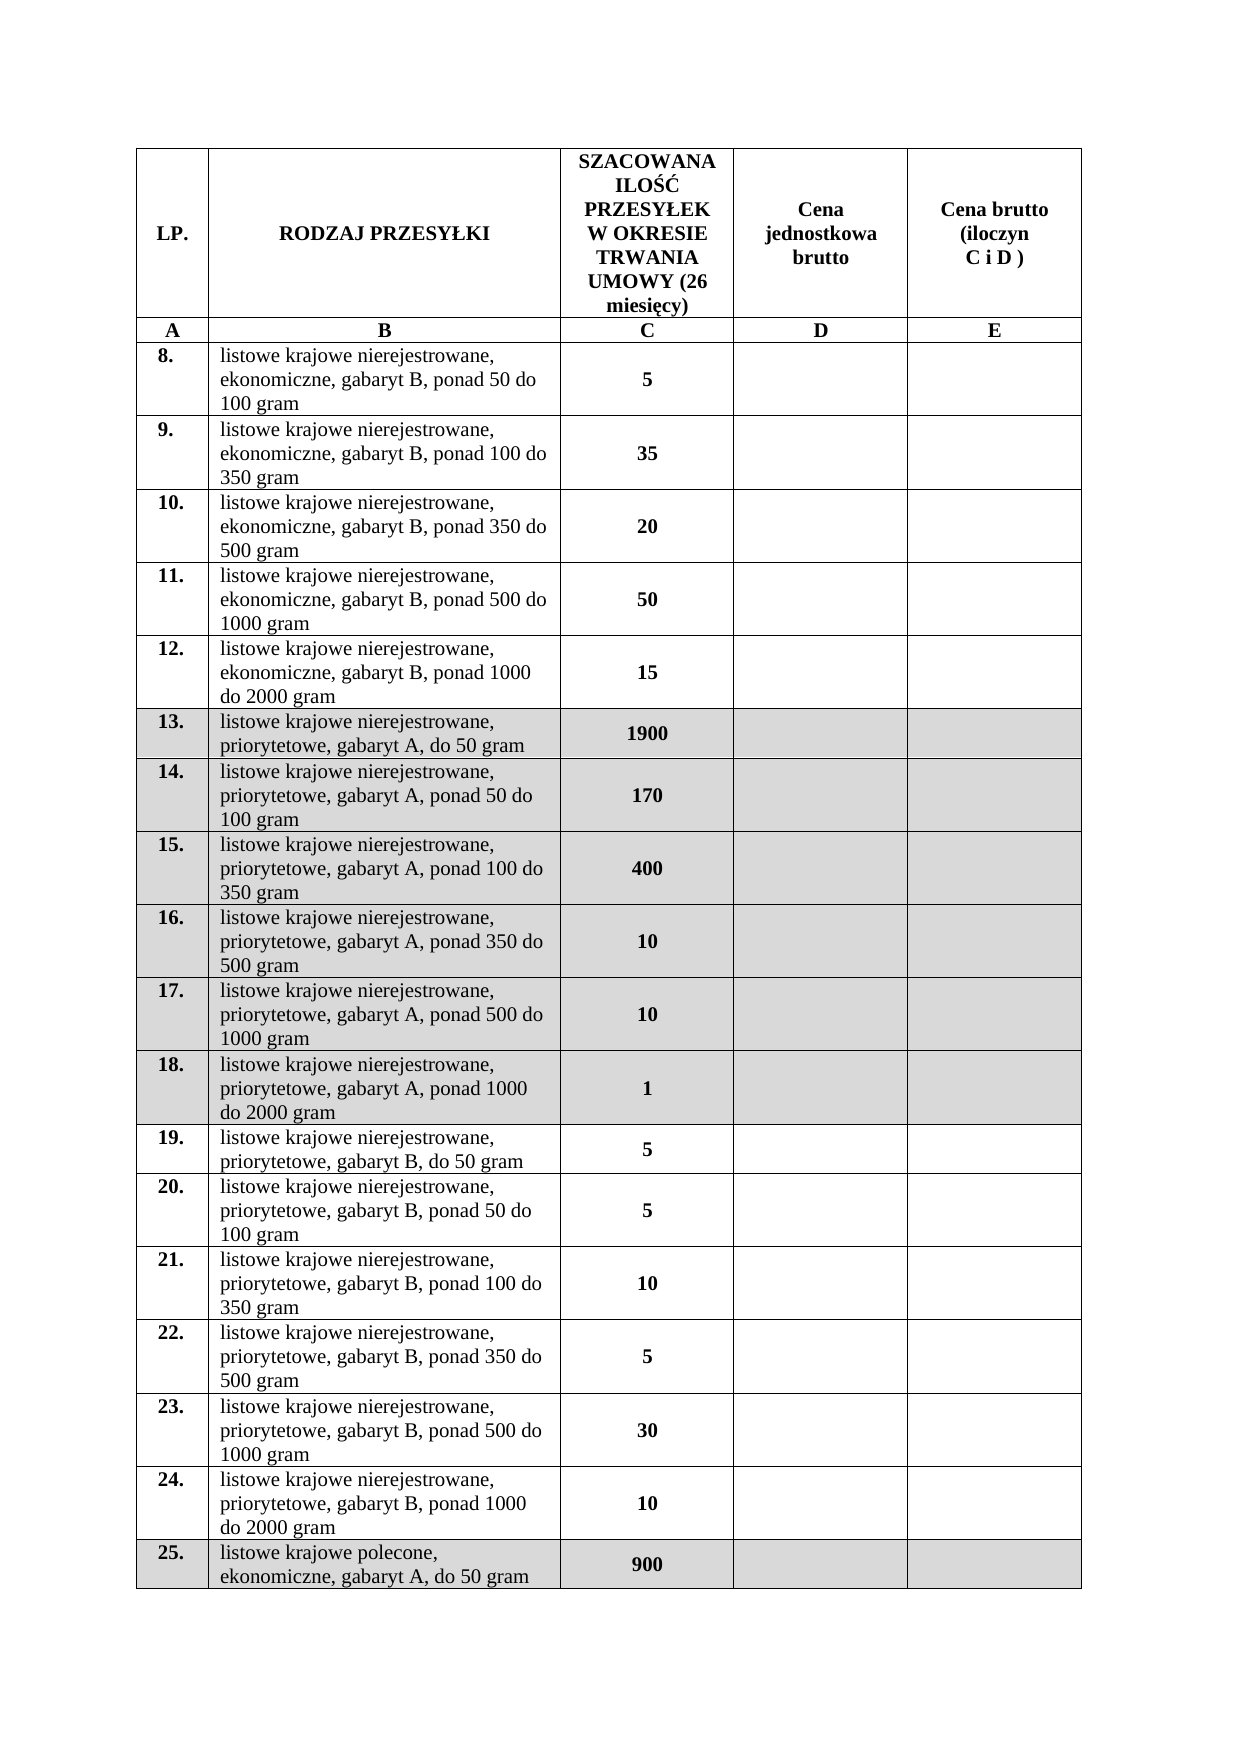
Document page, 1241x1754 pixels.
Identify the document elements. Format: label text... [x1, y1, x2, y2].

table_cell [137, 416, 208, 489]
table_cell [137, 759, 208, 831]
table_cell [734, 416, 907, 489]
table_cell [734, 759, 907, 831]
table_cell 5 [561, 343, 733, 415]
table_cell [137, 832, 208, 904]
table_cell [908, 978, 1081, 1050]
table_cell [908, 905, 1081, 977]
table_cell [908, 343, 1081, 415]
table_cell [734, 1051, 907, 1124]
table_cell [908, 1320, 1081, 1392]
table_cell listowe krajowe nierejestrowane, priorytetowe, gabaryt B, ponad 50 do 100 gram [209, 1174, 560, 1246]
table_cell [734, 563, 907, 635]
table_cell listowe krajowe nierejestrowane, priorytetowe, gabaryt B, ponad 500 do 1000 gram [209, 1394, 560, 1466]
table_cell [734, 343, 907, 415]
table_cell [908, 1394, 1081, 1466]
table_cell listowe krajowe nierejestrowane, priorytetowe, gabaryt B, do 50 gram [209, 1125, 560, 1173]
table_cell listowe krajowe polecone, ekonomiczne, gabaryt A, do 50 gram [209, 1540, 560, 1588]
table_cell 900 [561, 1540, 733, 1588]
table_cell [137, 1467, 208, 1539]
table_cell [734, 1247, 907, 1319]
table_cell 10 [561, 1467, 733, 1539]
table_cell [908, 416, 1081, 489]
table_cell 170 [561, 759, 733, 831]
table_cell [734, 905, 907, 977]
table_cell listowe krajowe nierejestrowane, ekonomiczne, gabaryt B, ponad 1000 do 2000 gram [209, 636, 560, 708]
table_cell 5 [561, 1125, 733, 1173]
table_cell 20 [561, 490, 733, 562]
table_cell listowe krajowe nierejestrowane, priorytetowe, gabaryt A, ponad 50 do 100 gram [209, 759, 560, 831]
table_cell [734, 832, 907, 904]
table_cell [734, 1540, 907, 1588]
table_cell listowe krajowe nierejestrowane, priorytetowe, gabaryt B, ponad 100 do 350 gram [209, 1247, 560, 1319]
table_cell 5 [561, 1320, 733, 1392]
table_cell listowe krajowe nierejestrowane, ekonomiczne, gabaryt B, ponad 100 do 350 gram [209, 416, 560, 489]
table_cell listowe krajowe nierejestrowane, ekonomiczne, gabaryt B, ponad 350 do 500 gram [209, 490, 560, 562]
table_cell [908, 636, 1081, 708]
table_cell [908, 832, 1081, 904]
table_cell B [209, 318, 560, 342]
table_header Cena jednostkowa brutto [734, 149, 907, 317]
table_cell [734, 1174, 907, 1246]
table_cell [137, 1174, 208, 1246]
table_cell listowe krajowe nierejestrowane, priorytetowe, gabaryt A, ponad 1000 do 2000 gram [209, 1051, 560, 1124]
table_cell [734, 1394, 907, 1466]
table_cell listowe krajowe nierejestrowane, priorytetowe, gabaryt A, do 50 gram [209, 709, 560, 757]
table_cell [908, 1540, 1081, 1588]
table_cell [137, 978, 208, 1050]
table_cell [908, 1174, 1081, 1246]
table_cell [137, 1051, 208, 1124]
table_cell 30 [561, 1394, 733, 1466]
table_cell [908, 709, 1081, 757]
table_cell [734, 1320, 907, 1392]
table_cell 1900 [561, 709, 733, 757]
table_cell [137, 343, 208, 415]
table_cell listowe krajowe nierejestrowane, priorytetowe, gabaryt A, ponad 350 do 500 gram [209, 905, 560, 977]
table_cell 10 [561, 1247, 733, 1319]
table_header SZACOWANA ILOŚĆ PRZESYŁEK W OKRESIE TRWANIA UMOWY (26 miesięcy) [561, 149, 733, 317]
table_cell 5 [561, 1174, 733, 1246]
table_cell 15 [561, 636, 733, 708]
table_cell [137, 1125, 208, 1173]
table_cell listowe krajowe nierejestrowane, ekonomiczne, gabaryt B, ponad 50 do 100 gram [209, 343, 560, 415]
table_cell [137, 1320, 208, 1392]
table_cell [908, 759, 1081, 831]
table_cell [908, 1247, 1081, 1319]
table_cell [137, 1394, 208, 1466]
table_cell [137, 636, 208, 708]
table_cell [137, 709, 208, 757]
table_cell [908, 1125, 1081, 1173]
table_cell [908, 563, 1081, 635]
table_cell listowe krajowe nierejestrowane, priorytetowe, gabaryt A, ponad 100 do 350 gram [209, 832, 560, 904]
table_header RODZAJ PRZESYŁKI [209, 149, 560, 317]
table_cell C [561, 318, 733, 342]
table_cell [908, 1467, 1081, 1539]
table_cell 10 [561, 905, 733, 977]
table_cell [734, 978, 907, 1050]
table_cell [137, 905, 208, 977]
table_cell 35 [561, 416, 733, 489]
table_cell [908, 1051, 1081, 1124]
table_cell [734, 1125, 907, 1173]
table_cell [137, 1540, 208, 1588]
table_cell listowe krajowe nierejestrowane, ekonomiczne, gabaryt B, ponad 500 do 1000 gram [209, 563, 560, 635]
table_cell 50 [561, 563, 733, 635]
table_cell [137, 1247, 208, 1319]
table_cell A [137, 318, 208, 342]
table_header LP. [137, 149, 208, 317]
table_cell [137, 490, 208, 562]
table_cell [137, 563, 208, 635]
table_cell listowe krajowe nierejestrowane, priorytetowe, gabaryt A, ponad 500 do 1000 gram [209, 978, 560, 1050]
table_cell [908, 490, 1081, 562]
table_cell listowe krajowe nierejestrowane, priorytetowe, gabaryt B, ponad 350 do 500 gram [209, 1320, 560, 1392]
table_cell [734, 490, 907, 562]
table_cell D [734, 318, 907, 342]
table_cell [734, 1467, 907, 1539]
table_header Cena brutto (iloczyn C i D ) [908, 149, 1081, 317]
table_cell 10 [561, 978, 733, 1050]
table_cell listowe krajowe nierejestrowane, priorytetowe, gabaryt B, ponad 1000 do 2000 gram [209, 1467, 560, 1539]
table_cell [734, 636, 907, 708]
table_cell 400 [561, 832, 733, 904]
table_cell E [908, 318, 1081, 342]
table_cell [734, 709, 907, 757]
table_cell 1 [561, 1051, 733, 1124]
